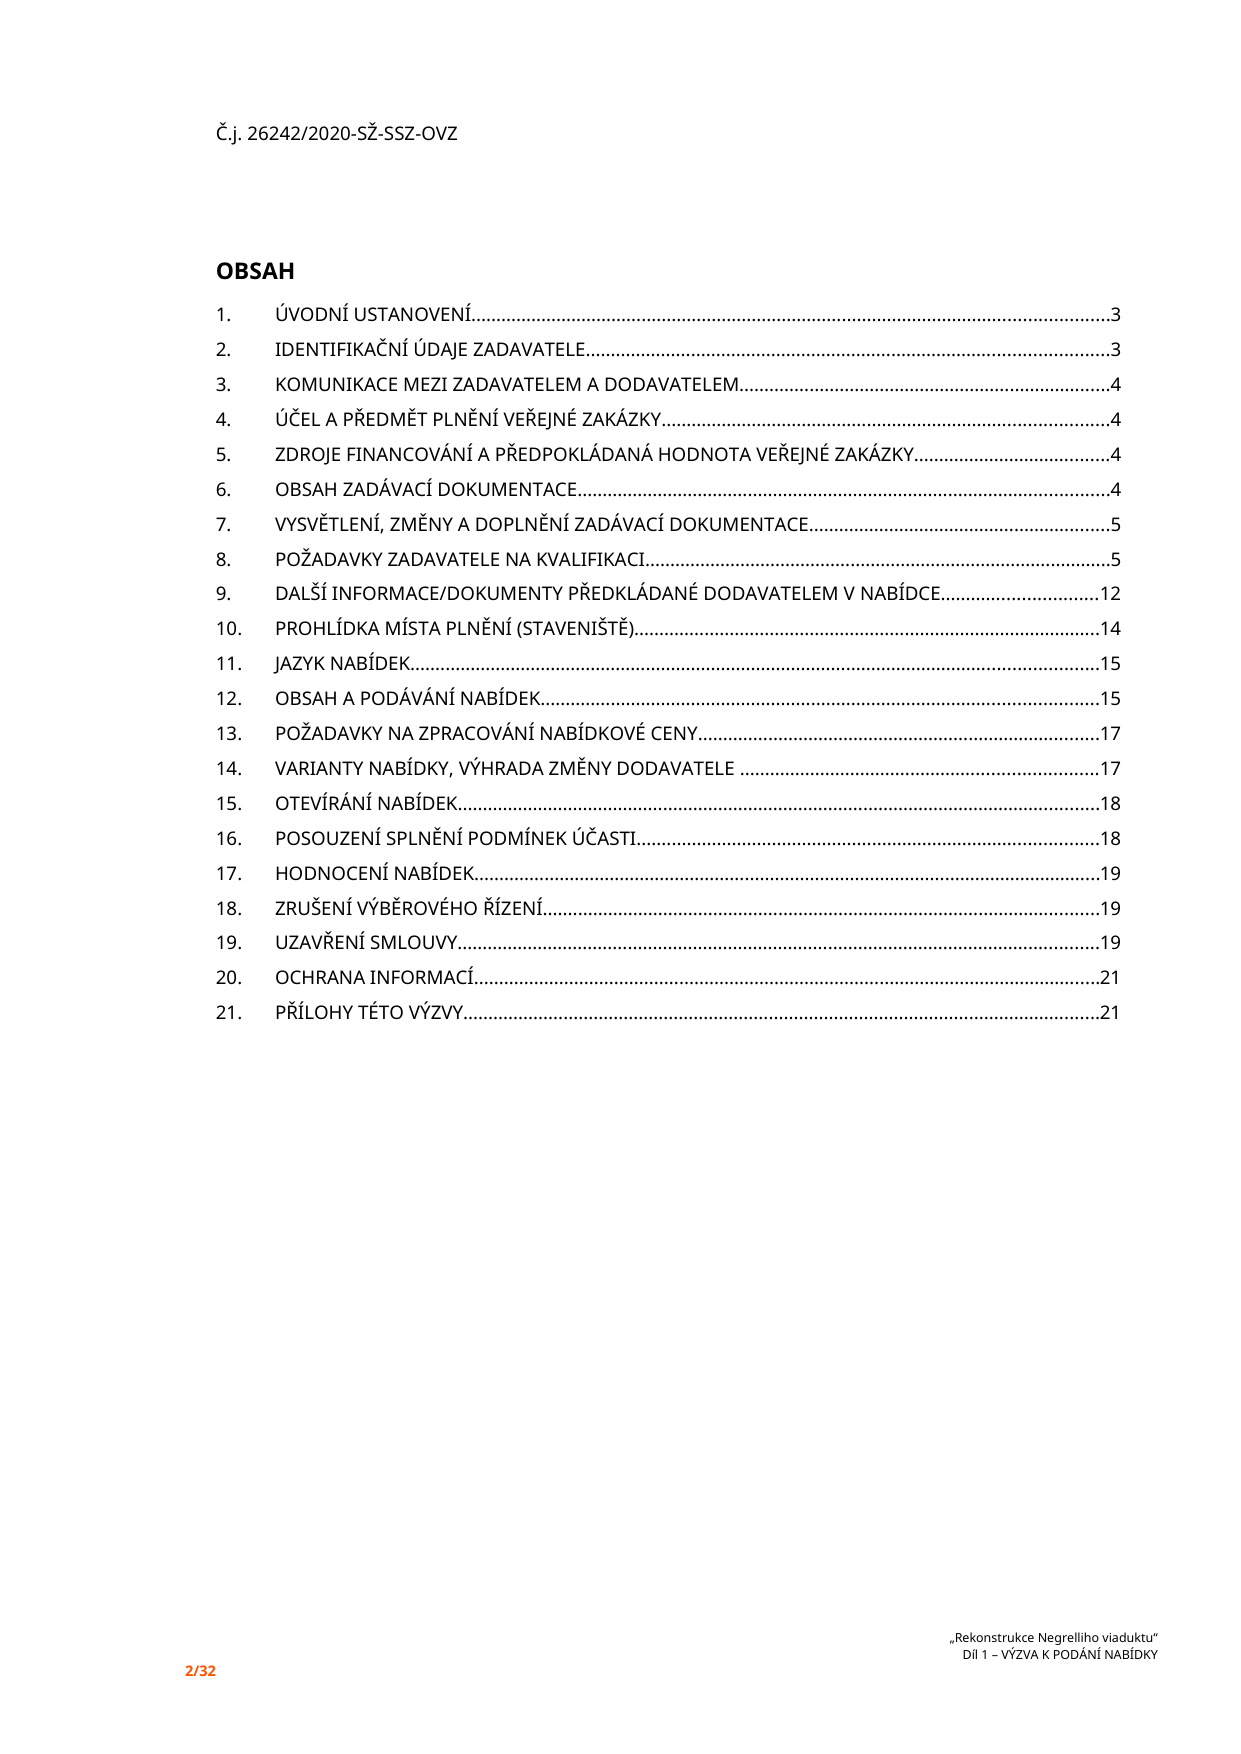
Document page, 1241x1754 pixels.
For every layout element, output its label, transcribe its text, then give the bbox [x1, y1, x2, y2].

text 7. VYSVĚTLENÍ, ZMĚNY A DOPLNĚNÍ ZADÁVACÍ DOKUMENTACE 5 [216, 511, 1122, 536]
text 1. ÚVODNÍ USTANOVENÍ 3 [216, 302, 1122, 327]
text 12. OBSAH A PODÁVÁNÍ NABÍDEK 15 [216, 685, 1122, 711]
text 11. JAZYK NABÍDEK 15 [216, 651, 1122, 676]
text 5. ZDROJE FINANCOVÁNÍ A PŘEDPOKLÁDANÁ HODNOTA VEŘEJNÉ ZAKÁZKY 4 [216, 441, 1122, 467]
text 14. VARIANTY NABÍDKY, VÝHRADA ZMĚNY DODAVATELE 17 [216, 755, 1122, 781]
text 4. ÚČEL A PŘEDMĚT PLNĚNÍ VEŘEJNÉ ZAKÁZKY 4 [216, 406, 1122, 432]
text 19. UZAVŘENÍ SMLOUVY 19 [216, 930, 1122, 955]
text 13. POŽADAVKY NA ZPRACOVÁNÍ NABÍDKOVÉ CENY 17 [216, 720, 1122, 746]
text 2. IDENTIFIKAČNÍ ÚDAJE ZADAVATELE 3 [216, 336, 1122, 362]
text 8. POŽADAVKY ZADAVATELE NA KVALIFIKACI 5 [216, 546, 1122, 571]
text 20. OCHRANA INFORMACÍ 21 [216, 964, 1122, 990]
text 21. PŘÍLOHY TÉTO VÝZVY 21 [216, 999, 1122, 1025]
text 15. OTEVÍRÁNÍ NABÍDEK 18 [216, 790, 1122, 816]
text Obsah [216, 255, 1122, 286]
text 16. POSOUZENÍ SPLNĚNÍ PODMÍNEK ÚČASTI 18 [216, 825, 1122, 851]
text 10. PROHLÍDKA MÍSTA PLNĚNÍ (STAVENIŠTĚ) 14 [216, 616, 1122, 641]
list Č.j. 26242/2020-SŽ-SSZ-OVZ [216, 121, 1122, 146]
text 9. DALŠÍ INFORMACE/DOKUMENTY PŘEDKLÁDANÉ DODAVATELEM V NABÍDCE 12 [216, 581, 1122, 606]
text 3. KOMUNIKACE MEZI ZADAVATELEM a DODAVATELEM 4 [216, 371, 1122, 397]
text 6. OBSAH ZADÁVACÍ DOKUMENTACE 4 [216, 476, 1122, 502]
text 17. HODNOCENÍ NABÍDEK 19 [216, 860, 1122, 885]
text 18. ZRUŠENÍ VÝBĚROVÉHO ŘÍZENÍ 19 [216, 895, 1122, 920]
